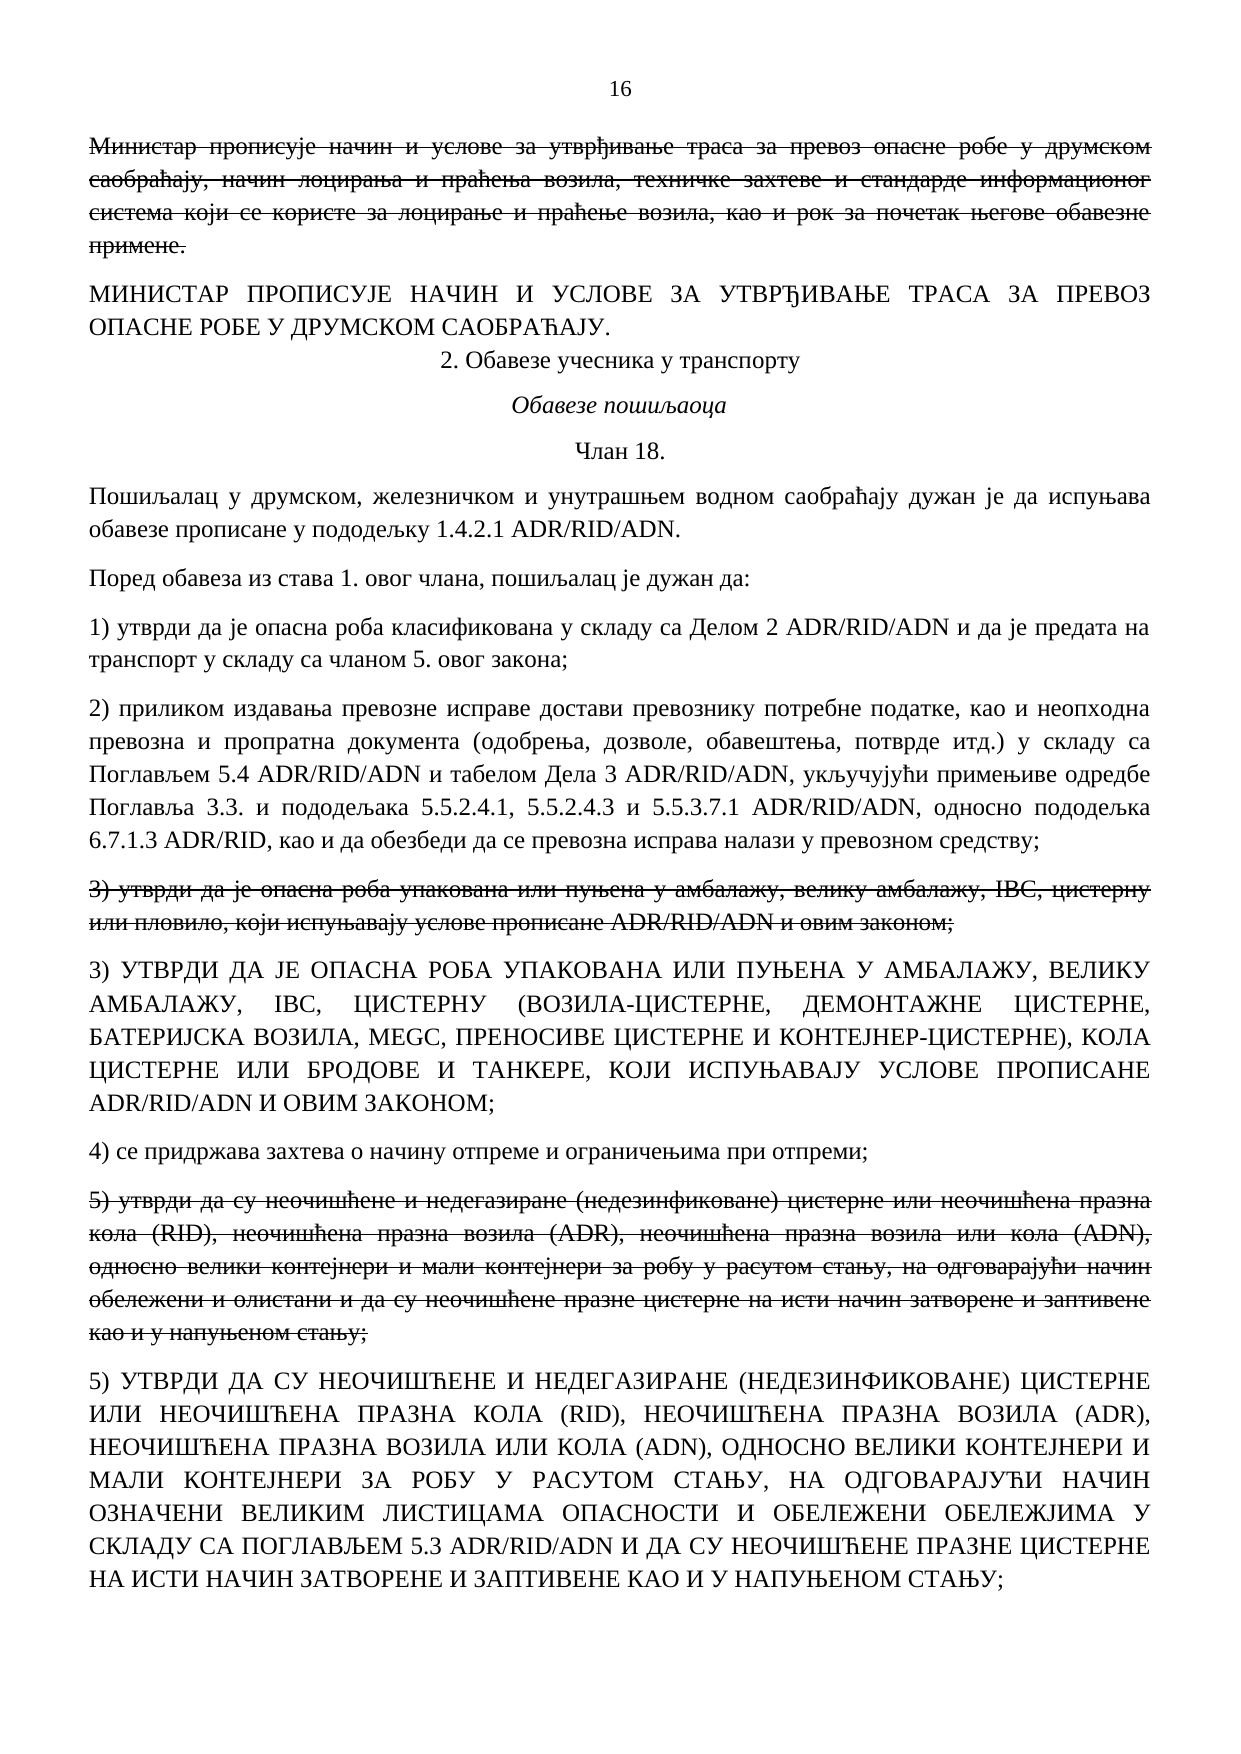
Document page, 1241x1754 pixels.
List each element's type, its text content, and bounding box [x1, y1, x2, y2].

text Министар прописује начин и услове за утврђивање траса за превоз опасне робе у друмском саобраћају, начин лоцирања и праћења возила, техничке захтеве и стандарде информационог система који се користе за лоцирање и праћење возила, као и рок за почетак његове обавезне примене. [89, 131, 1152, 147]
text 2. Обавезе учесника у транспорту [89, 345, 1152, 373]
text 5) утврди да су неочишћене и недегазиране (недезинфиковане) цистерне или неочишћена празна кола (RID), неочишћена празна возила (ADR), неочишћена празна возила или кола (ADN), односно велики контејнери и мали контејнери за робу у расутом стању, на одговарајући начин обележени и олистани и да су неочишћене празне цистерне на исти начин затворене и заптивене као и у напуњеном стању; [89, 1268, 1152, 1346]
text 5) утврди да су неочишћене и недегазиране (недезинфиковане) цистерне или неочишћена празна кола (RID), неочишћена празна возила (ADR), неочишћена празна возила или кола (ADN), односно велики контејнери и мали контејнери за робу у расутом стању, на одговарајући начин обележени и олистани и да су неочишћене празне цистерне на исти начин затворене и заптивене као и у напуњеном стању; [89, 1235, 1152, 1267]
text 2) приликом издавања превозне исправе достави превознику потребне податке, као и неопходна превозна и пропратна документа (одобрења, дозволе, обавештења, потврде итд.) у складу са Поглављем 5.4 ADR/RID/ADN и табелом Дела 3 ADR/RID/ADN, укључујући примењиве одредбе Поглавља 3.3. и пододељака 5.5.2.4.1, 5.5.2.4.3 и 5.5.3.7.1 ADR/RID/ADN, односно пододељка 6.7.1.3 ADR/RID, као и да обезбеди да се превозна исправа налази у превозном средству; [89, 693, 1152, 854]
text Обавезе пошиљаоца [89, 390, 1152, 419]
text Пошиљалац у друмском, железничком и унутрашњем водном саобраћају дужан је да испуњава обавезе прописане у пододељку 1.4.2.1 ADR/RID/ADN. [89, 481, 1152, 543]
text 3) утврди да је опасна роба упакована или пуњена у амбалажу, велику амбалажу, IBC, цистерну или пловило, који испуњавају услове прописане ADR/RID/ADN и овим законом; [89, 874, 1152, 936]
text МИНИСТАР ПРОПИСУЈЕ НАЧИН И УСЛОВЕ ЗА УТВРЂИВАЊЕ ТРАСА ЗА ПРЕВОЗ ОПАСНЕ РОБЕ У ДРУМСКОМ САОБРАЋАЈУ. [89, 279, 1152, 340]
text 5) УТВРДИ ДА СУ НЕОЧИШЋЕНЕ И НЕДЕГАЗИРАНЕ (НЕДЕЗИНФИКОВАНЕ) ЦИСТЕРНЕ ИЛИ НЕОЧИШЋЕНА ПРАЗНА КОЛА (RID), НЕОЧИШЋЕНА ПРАЗНА ВОЗИЛА (ADR), НЕОЧИШЋЕНА ПРАЗНА ВОЗИЛА ИЛИ КОЛА (ADN), ОДНОСНО ВЕЛИКИ КОНТЕЈНЕРИ И МАЛИ КОНТЕЈНЕРИ ЗА РОБУ У РАСУТОМ СТАЊУ, НА ОДГОВАРАЈУЋИ НАЧИН ОЗНАЧЕНИ ВЕЛИКИМ ЛИСТИЦАМА ОПАСНОСТИ И ОБЕЛЕЖЕНИ ОБЕЛЕЖЈИМА У СКЛАДУ СА ПОГЛАВЉЕМ 5.3 ADR/RID/ADN И ДА СУ НЕОЧИШЋЕНЕ ПРАЗНЕ ЦИСТЕРНЕ НА ИСТИ НАЧИН ЗАТВОРЕНЕ И ЗАПТИВЕНЕ КАО И У НАПУЊЕНОМ СТАЊУ; [89, 1366, 1152, 1593]
text 1) утврди да је опасна роба класификована у складу са Делом 2 ADR/RID/ADN и да је предата на транспорт у складу са чланом 5. овог закона; [89, 612, 1152, 673]
text Поред обавеза из става 1. овог члана, пошиљалац је дужан да: [89, 563, 1152, 592]
text 4) се придржава захтева о начину отпреме и ограничењима при отпреми; [89, 1136, 1152, 1165]
text 3) УТВРДИ ДА ЈЕ ОПАСНА РОБА УПАКОВАНА ИЛИ ПУЊЕНА У АМБАЛАЖУ, ВЕЛИКУ АМБАЛАЖУ, IBC, ЦИСТЕРНУ (ВОЗИЛА-ЦИСТЕРНЕ, ДЕМОНТАЖНЕ ЦИСТЕРНЕ, БАТЕРИЈСКА ВОЗИЛА, MEGC, ПРЕНОСИВЕ ЦИСТЕРНЕ И КОНТЕЈНЕР-ЦИСТЕРНЕ), КОЛА ЦИСТЕРНЕ ИЛИ БРОДОВЕ И ТАНКЕРЕ, КОЈИ ИСПУЊАВАЈУ УСЛОВЕ ПРОПИСАНЕ ADR/RID/ADN И ОВИМ ЗАКОНОМ; [89, 956, 1152, 1116]
text Министар прописује начин и услове за утврђивање траса за превоз опасне робе у друмском саобраћају, начин лоцирања и праћења возила, техничке захтеве и стандарде информационог система који се користе за лоцирање и праћење возила, као и рок за почетак његове обавезне примене. [89, 148, 1152, 259]
text 5) утврди да су неочишћене и недегазиране (недезинфиковане) цистерне или неочишћена празна кола (RID), неочишћена празна возила (ADR), неочишћена празна возила или кола (ADN), односно велики контејнери и мали контејнери за робу у расутом стању, на одговарајући начин обележени и олистани и да су неочишћене празне цистерне на исти начин затворене и заптивене као и у напуњеном стању; [89, 1202, 1152, 1234]
text Члан 18. [89, 436, 1152, 464]
